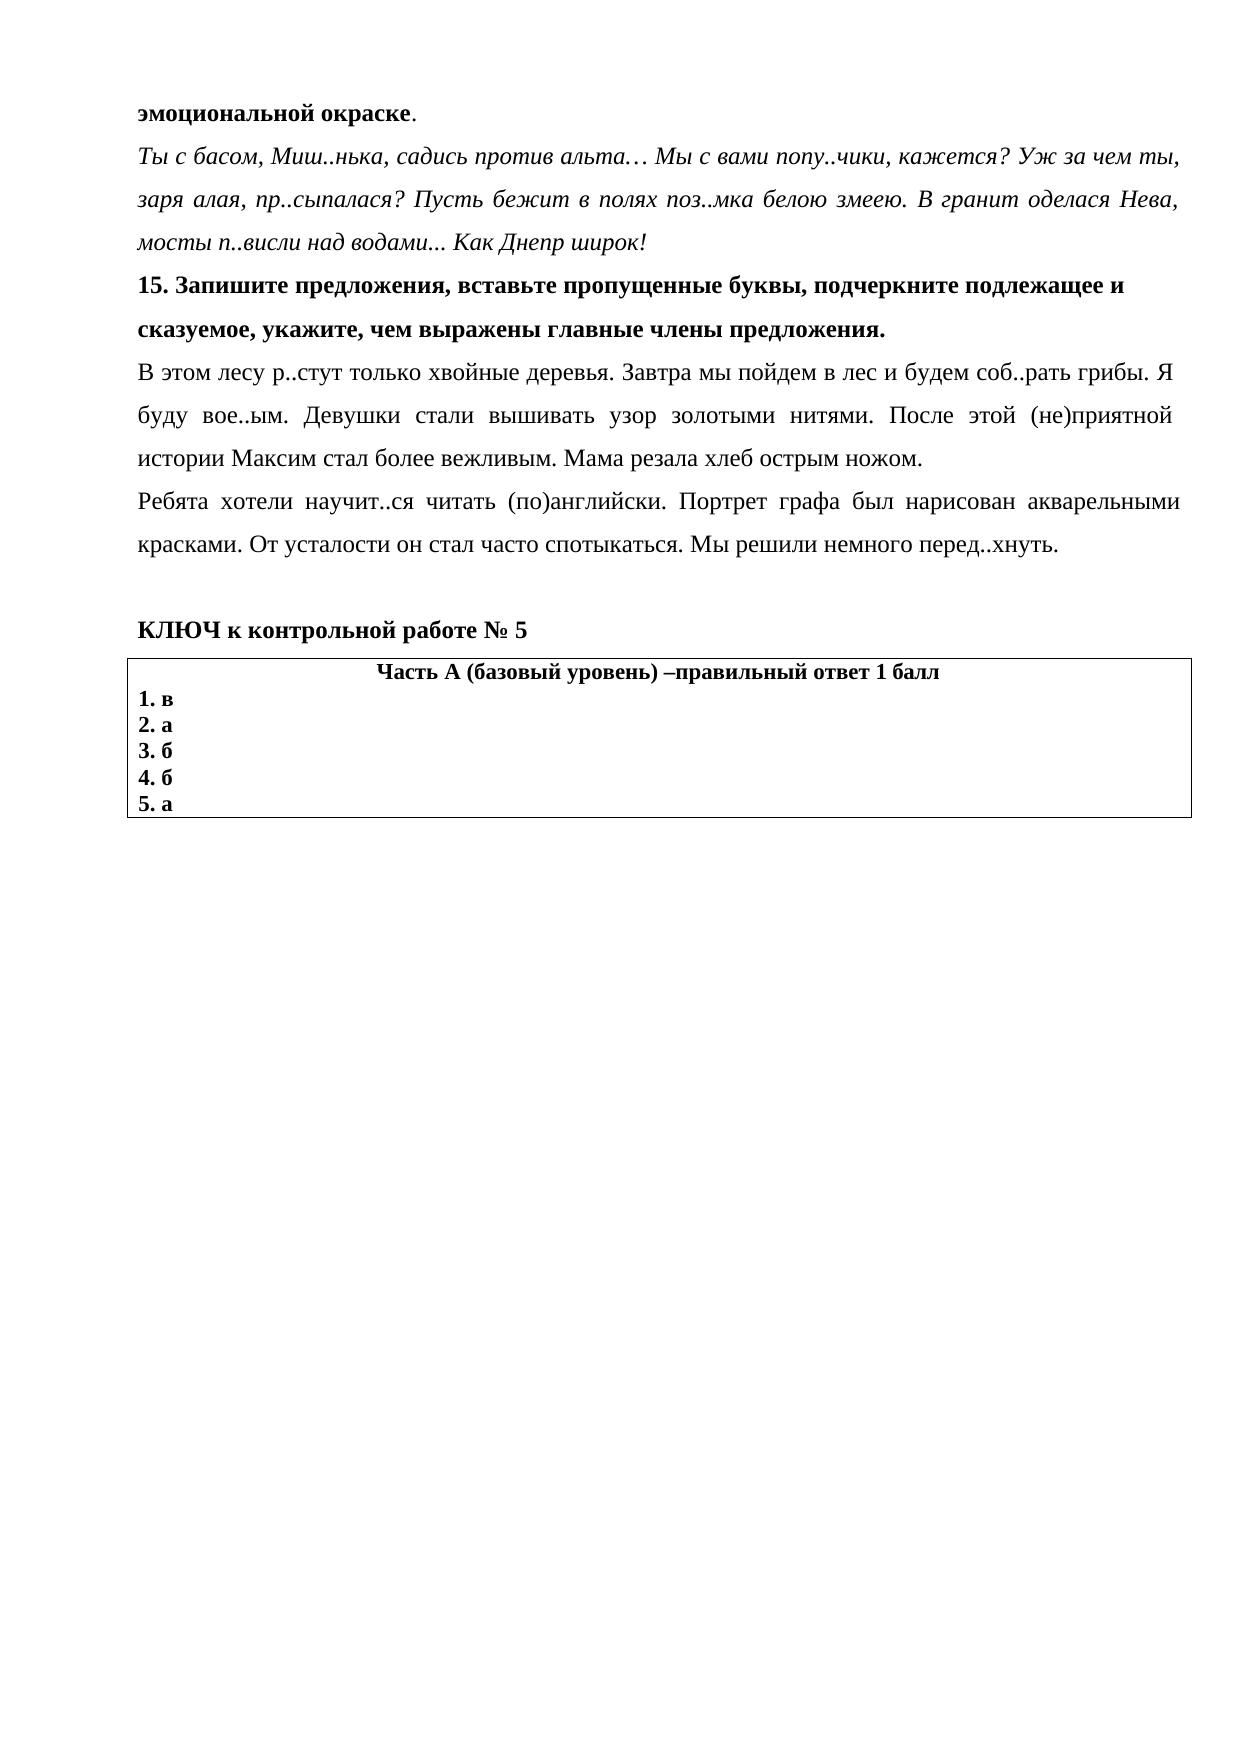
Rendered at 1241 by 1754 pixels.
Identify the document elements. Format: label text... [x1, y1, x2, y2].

text Ты с басом, Миш..нька, садись против альта… Мы с вами попу..чики, кажется? Уж за чем ты, заря алая, пр..сыпалася? Пусть бежит в полях поз..мка белою змеею. В гранит оделася Нева, мосты п..висли над водами... Как Днепр широк! [137, 141, 1180, 256]
text КЛЮЧ к контрольной работе № 5 [137, 616, 1240, 644]
text В этом лесу р..стут только хвойные деревья. Завтра мы пойдем в лес и будем соб..рать грибы. Я буду вое..ым. Девушки стали вышивать узор золотыми нитями. После этой (не)приятной истории Максим стал более вежливым. Мама резала хлеб острым ножом. [137, 357, 1173, 472]
text Ребята хотели научит..ся читать (по)английски. Портрет графа был нарисован акварельными красками. От усталости он стал часто спотыкаться. Мы решили немного перед..хнуть. [137, 486, 1180, 558]
list Запишите предложения, вставьте пропущенные буквы, подчеркните подлежащее и сказуемое, укажите, чем выражены главные члены предложения. [137, 271, 1124, 342]
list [137, 98, 1085, 127]
